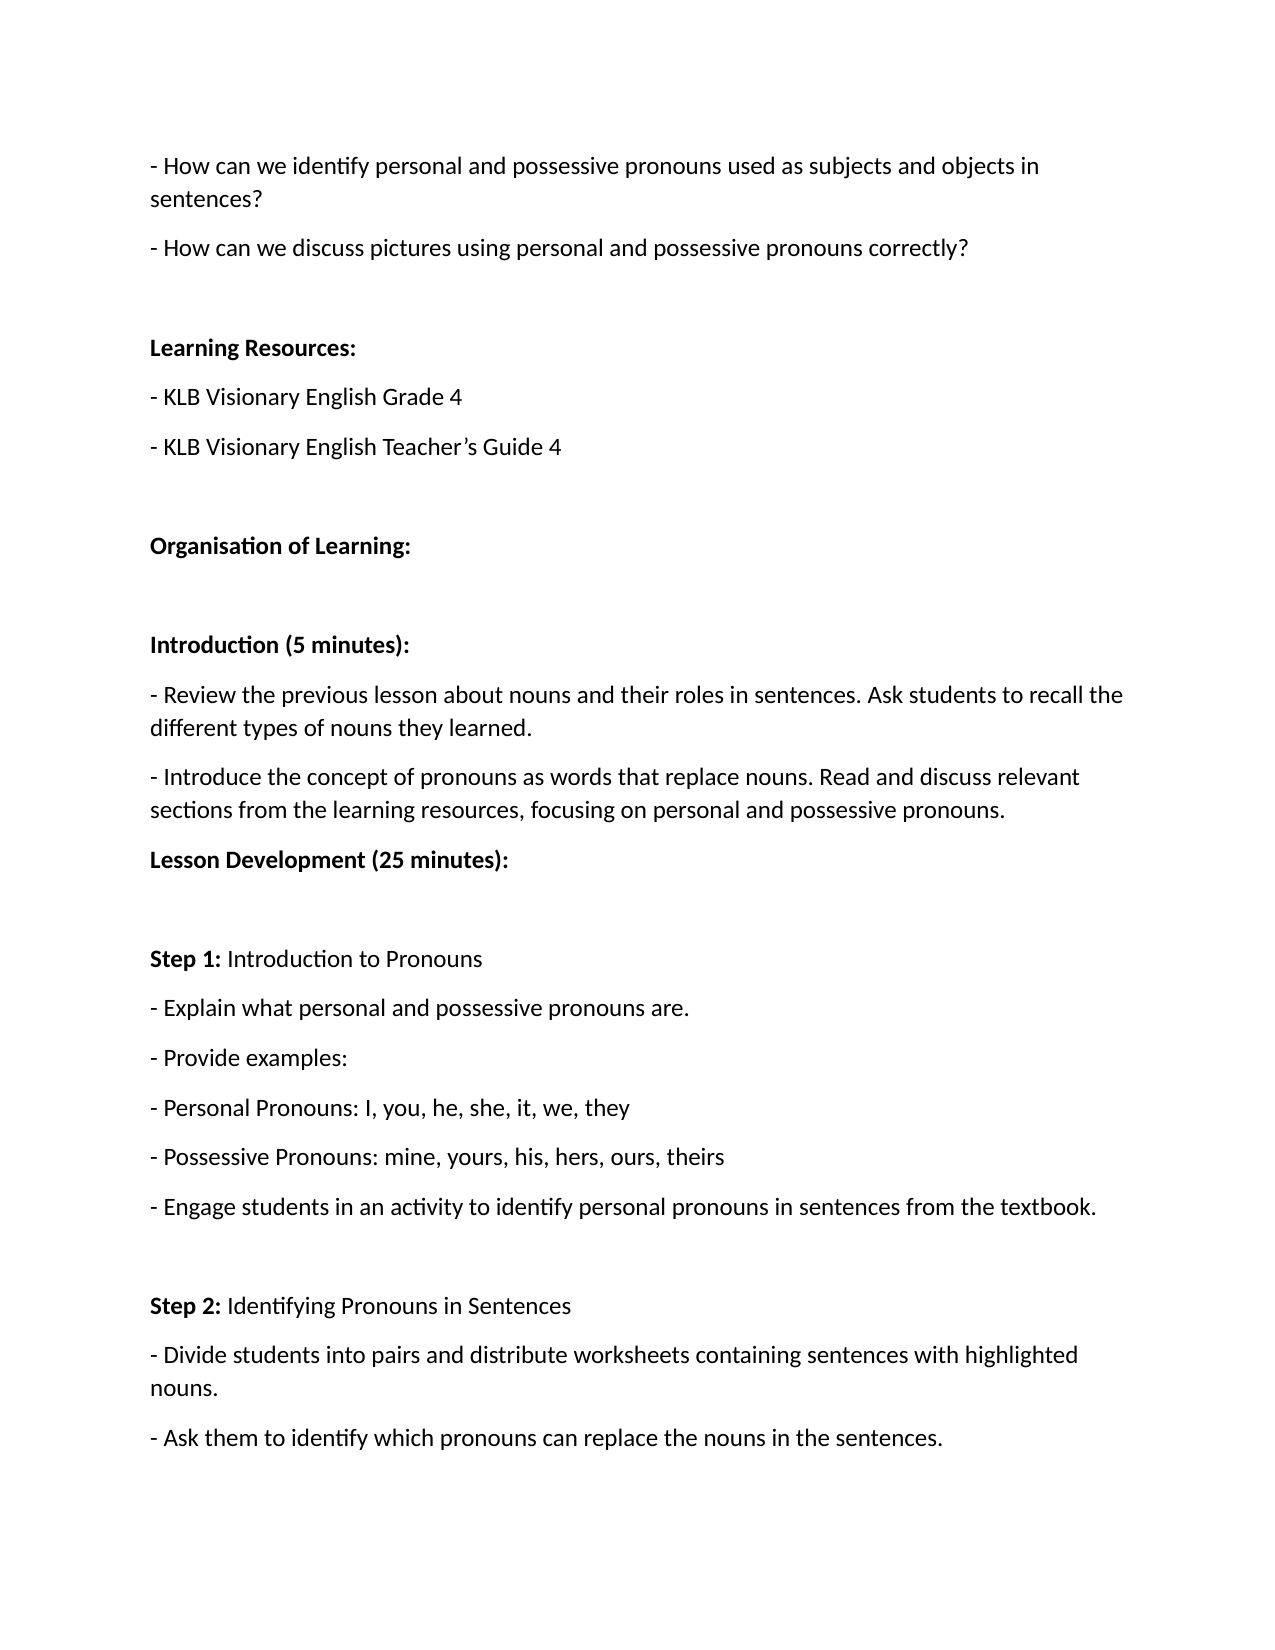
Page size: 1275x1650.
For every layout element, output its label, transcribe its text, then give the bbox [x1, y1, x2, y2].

text - How can we discuss pictures using personal and possessive pronouns correctly? [150, 232, 1125, 263]
text - How can we identify personal and possessive pronouns used as subjects and objects in sentences? [150, 150, 1125, 213]
text - Introduce the concept of pronouns as words that replace nouns. Read and discuss relevant sections from the learning resources, focusing on personal and possessive pronouns. [150, 761, 1125, 825]
text - KLB Visionary English Grade 4 [150, 381, 1125, 412]
text - Ask them to identify which pronouns can replace the nouns in the sentences. [150, 1422, 1125, 1453]
text - Personal Pronouns: I, you, he, she, it, we, they [150, 1092, 1125, 1122]
text Lesson Development (25 minutes): [150, 844, 1125, 874]
text - Provide examples: [150, 1042, 1125, 1073]
text - Divide students into pairs and distribute worksheets containing sentences with highlighted nouns. [150, 1339, 1125, 1403]
text Learning Resources: [150, 332, 1125, 362]
text - Review the previous lesson about nouns and their roles in sentences. Ask students to recall the different types of nouns they learned. [150, 679, 1125, 742]
text Introduction (5 minutes): [150, 629, 1125, 660]
text - Engage students in an activity to identify personal pronouns in sentences from the textbook. [150, 1191, 1125, 1221]
text Step 2: Identifying Pronouns in Sentences [150, 1290, 1125, 1321]
text Step 1: Introduction to Pronouns [150, 943, 1125, 973]
text - Possessive Pronouns: mine, yours, his, hers, ours, theirs [150, 1141, 1125, 1172]
text - Explain what personal and possessive pronouns are. [150, 992, 1125, 1023]
text Organisation of Learning: [150, 530, 1125, 561]
text - KLB Visionary English Teacher’s Guide 4 [150, 431, 1125, 461]
